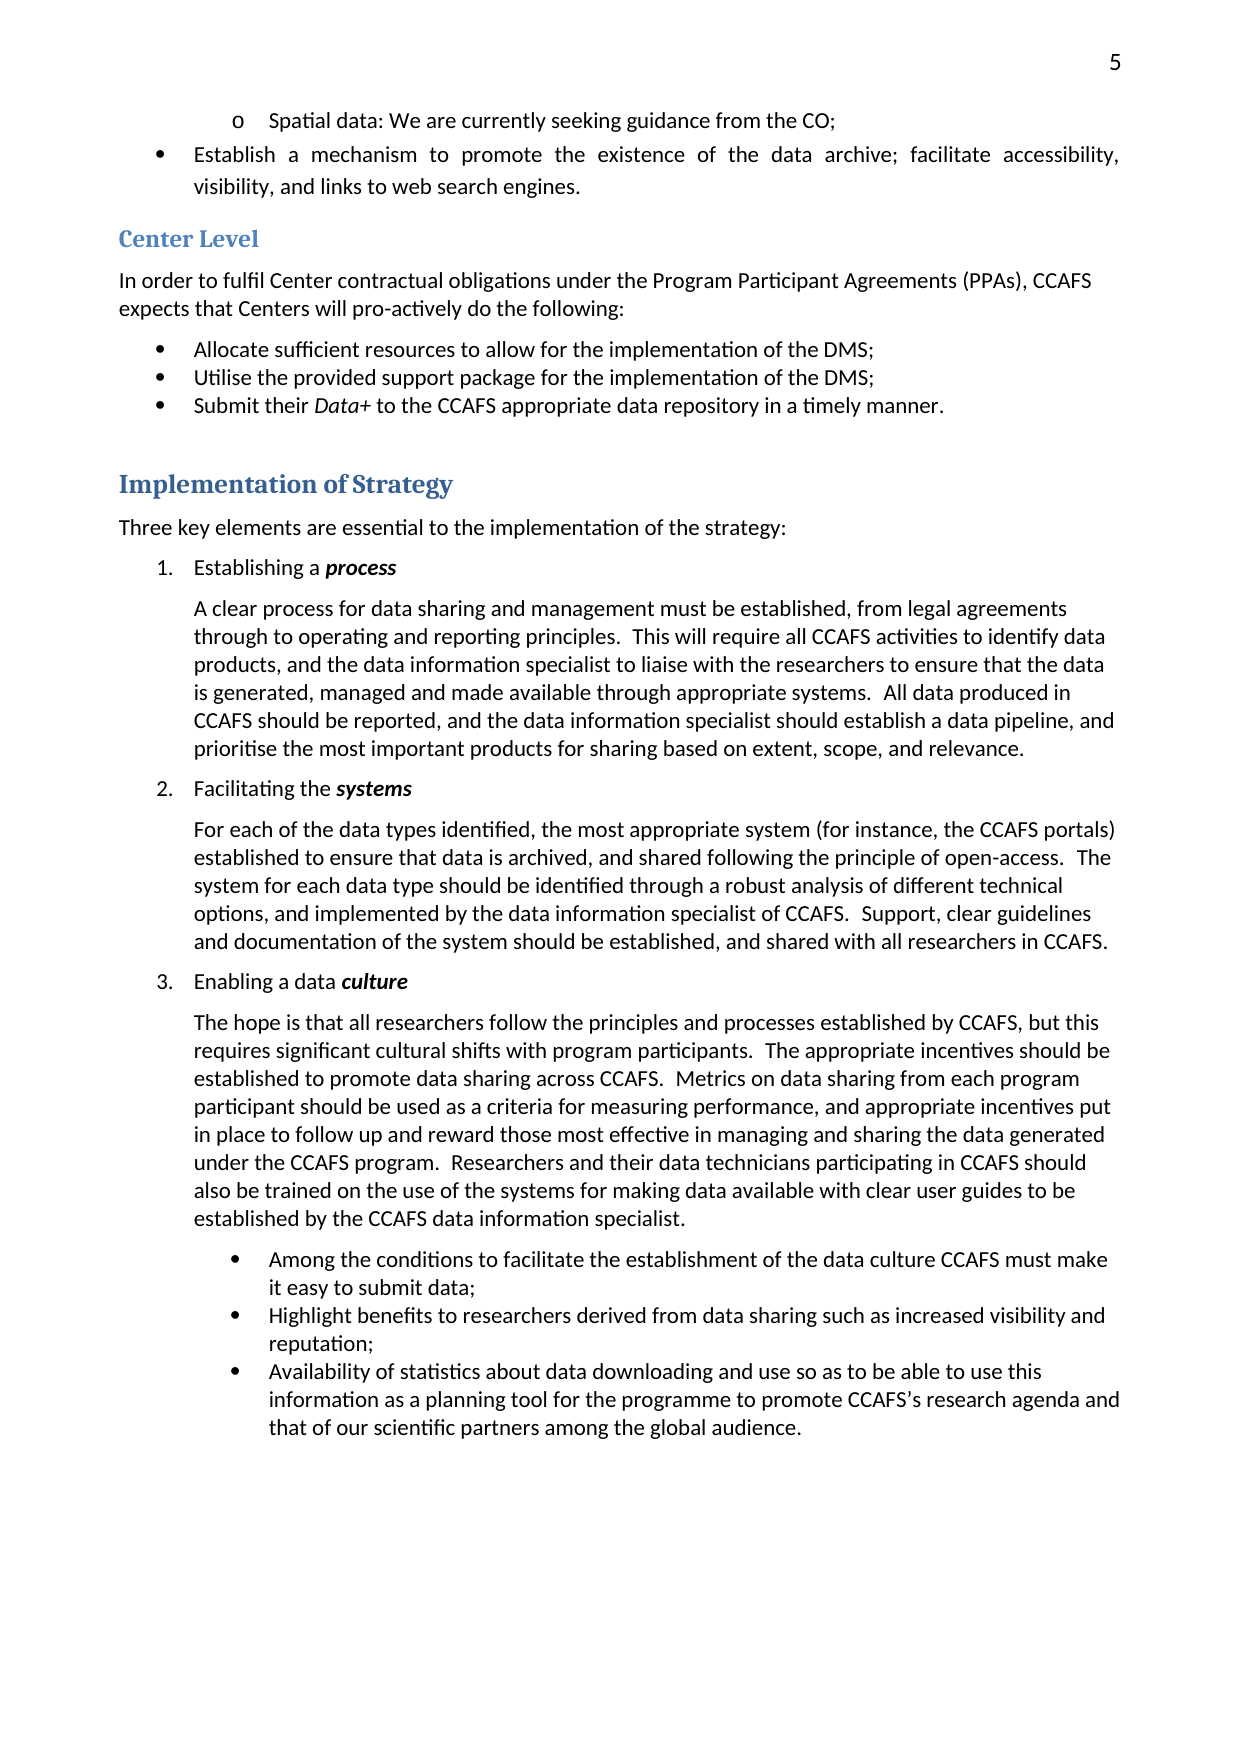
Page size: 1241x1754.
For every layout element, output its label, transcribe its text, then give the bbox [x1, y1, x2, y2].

list Utilise the provided support package for the implementation of the DMS; [156, 363, 1122, 391]
list Establishing a process [156, 553, 1122, 581]
list Facilitating the systems [156, 774, 1122, 802]
subtitle Implementation of Strategy [118, 469, 1122, 500]
list Availability of statistics about data downloading and use so as to be able to use this information as a planning tool for the programme to promote CCAFS’s research agenda and that of our scientific partners among the global audience. [231, 1357, 1122, 1441]
text A clear process for data sharing and management must be established, from legal agreements through to operating and reporting principles. This will require all CCAFS activities to identify data products, and the data information specialist to liaise with the researchers to ensure that the data is generated, managed and made available through appropriate systems. All data produced in CCAFS should be reported, and the data information specialist should establish a data pipeline, and prioritise the most important products for sharing based on extent, scope, and relevance. [193, 594, 1122, 762]
subtitle Center Level [118, 225, 1122, 254]
list Establish a mechanism to promote the existence of the data archive; facilitate accessibility, visibility, and links to web search engines. [156, 140, 1122, 200]
list Enabling a data culture [156, 967, 1122, 996]
text The hope is that all researchers follow the principles and processes established by CCAFS, but this requires significant cultural shifts with program participants. The appropriate incentives should be established to promote data sharing across CCAFS. Metrics on data sharing from each program participant should be used as a criteria for measuring performance, and appropriate incentives put in place to follow up and reward those most effective in managing and sharing the data generated under the CCAFS program. Researchers and their data technicians participating in CCAFS should also be trained on the use of the systems for making data available with clear user guides to be established by the CCAFS data information specialist. [193, 1008, 1122, 1232]
list Submit their Data+ to the CCAFS appropriate data repository in a timely manner. [156, 391, 1122, 419]
text Three key elements are essential to the implementation of the strategy: [118, 513, 1122, 541]
list Among the conditions to facilitate the establishment of the data culture CCAFS must make it easy to submit data; [231, 1245, 1122, 1301]
list Allocate sufficient resources to allow for the implementation of the DMS; [156, 335, 1122, 363]
list Spatial data: We are currently seeking guidance from the CO; [231, 106, 1122, 136]
text In order to fulfil Center contractual obligations under the Program Participant Agreements (PPAs), CCAFS expects that Centers will pro-actively do the following: [118, 266, 1122, 322]
text For each of the data types identified, the most appropriate system (for instance, the CCAFS portals) established to ensure that data is archived, and shared following the principle of open-access. The system for each data type should be identified through a robust analysis of different technical options, and implemented by the data information specialist of CCAFS. Support, clear guidelines and documentation of the system should be established, and shared with all researchers in CCAFS. [193, 815, 1122, 955]
list Highlight benefits to researchers derived from data sharing such as increased visibility and reputation; [231, 1301, 1122, 1357]
